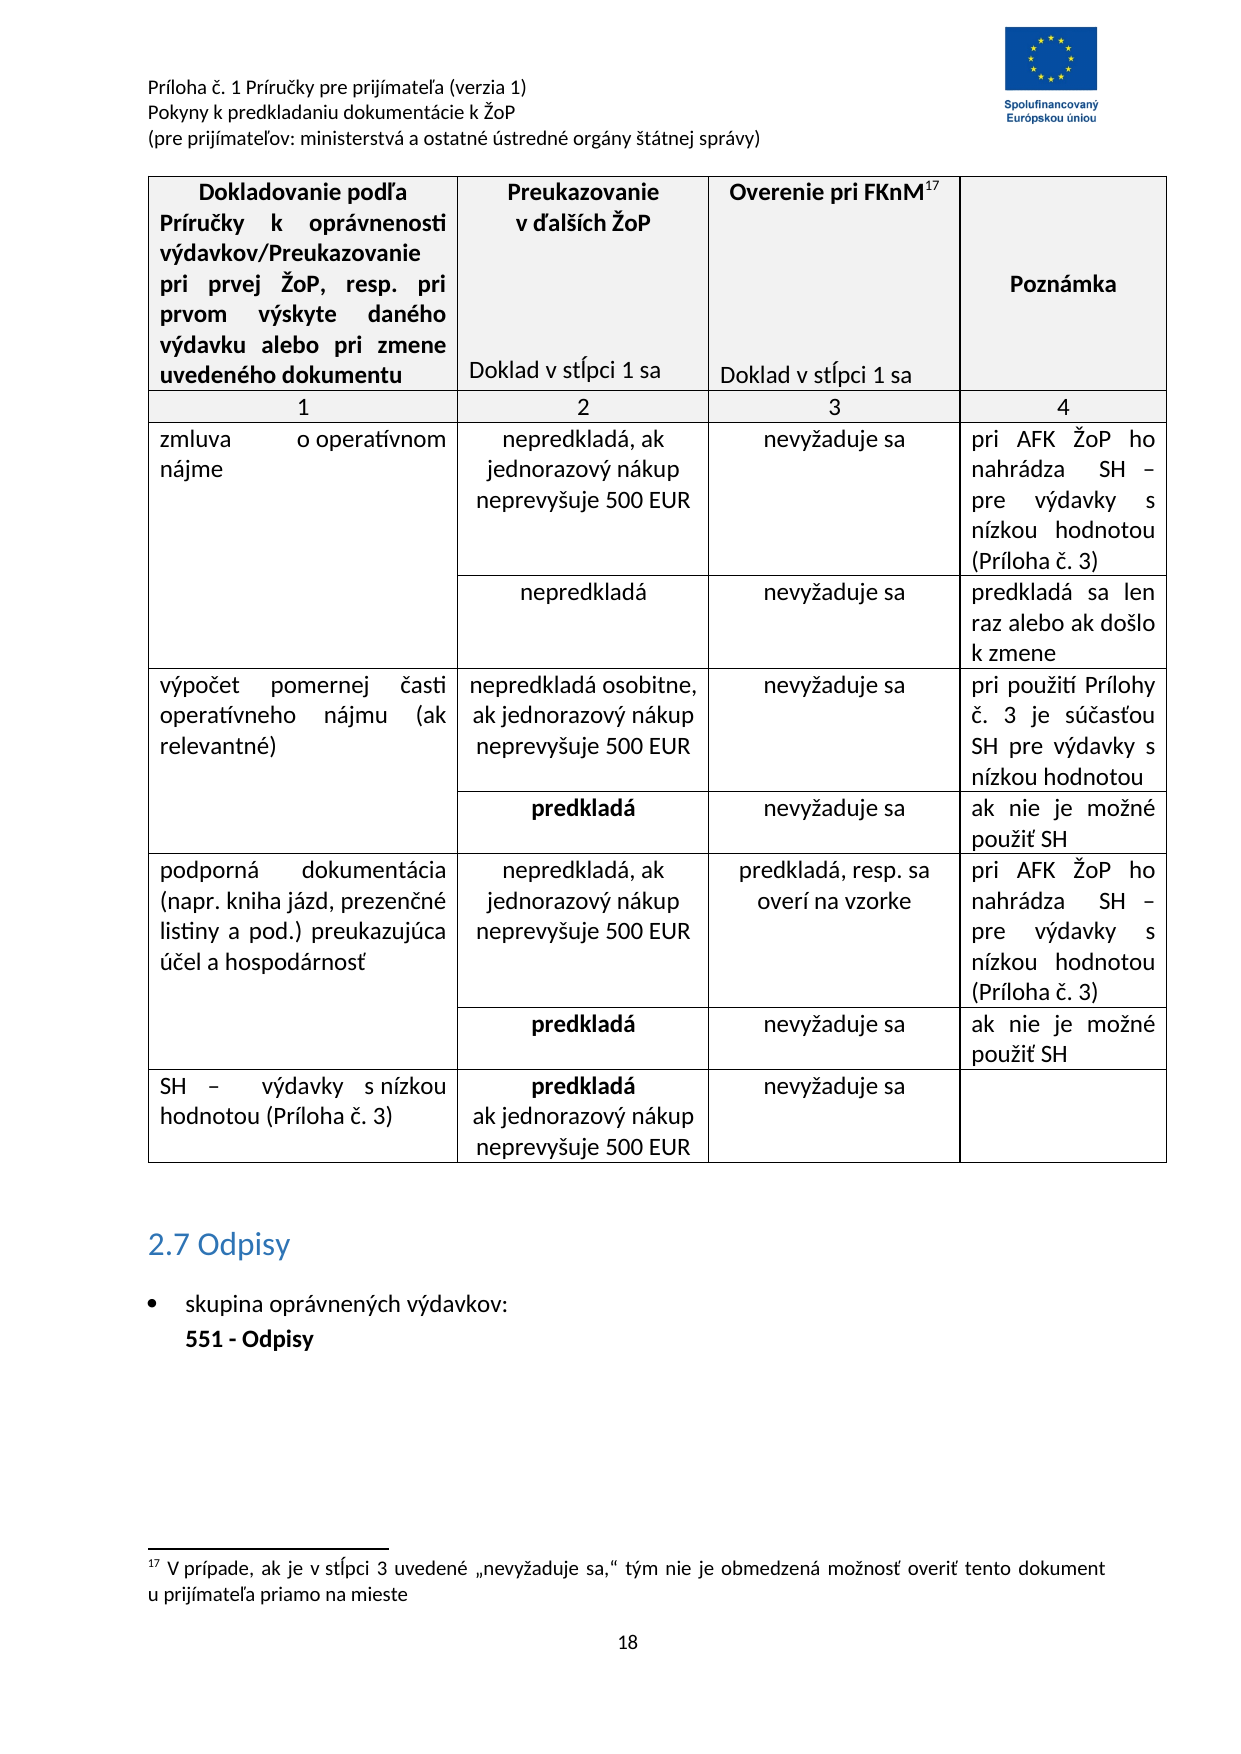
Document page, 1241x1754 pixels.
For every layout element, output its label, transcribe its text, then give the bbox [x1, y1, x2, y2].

table_cell predkladá, resp. sa overí na vzorke [709, 854, 959, 1007]
subtitle 2.7 Odpisy [148, 1223, 1107, 1263]
table_cell 1 [149, 391, 457, 422]
table_cell nevyžaduje sa [709, 576, 959, 668]
table_cell nepredkladá osobitne, ak jednorazový nákup neprevyšuje 500 EUR [458, 669, 708, 791]
table_cell 3 [709, 391, 959, 422]
table_header Preukazovanie v ďalších ŽoP Doklad v stĺpci 1 sa [458, 177, 708, 390]
table_cell ak nie je možné použiť SH [961, 792, 1166, 853]
table_cell nevyžaduje sa [709, 1070, 959, 1162]
table_cell [961, 1070, 1166, 1162]
table_cell predkladá [458, 1008, 708, 1069]
table_cell SH – výdavky s nízkou hodnotou (Príloha č. 3) [149, 1070, 457, 1162]
table_cell predkladá sa len raz alebo ak došlo k zmene [961, 576, 1166, 668]
table_cell 4 [961, 391, 1166, 422]
table_cell nevyžaduje sa [709, 423, 959, 575]
table_cell 2 [458, 391, 708, 422]
table_cell nevyžaduje sa [709, 792, 959, 853]
table_cell nepredkladá, ak jednorazový nákup neprevyšuje 500 EUR [458, 423, 708, 575]
table_cell pri AFK ŽoP ho nahrádza SH – pre výdavky s nízkou hodnotou (Príloha č. 3) [961, 854, 1166, 1007]
table_header Overenie pri FKnM Doklad v stĺpci 1 sa [709, 177, 959, 390]
table_cell nevyžaduje sa [709, 1008, 959, 1069]
table_cell predkladá [458, 792, 708, 853]
table_header Dokladovanie podľa Príručky k oprávnenosti výdavkov/Preukazovanie pri prvej ŽoP, resp. pri prvom výskyte daného výdavku alebo pri zmene uvedeného dokumentu [149, 177, 457, 390]
table_header Poznámka [961, 177, 1166, 390]
picture [994, 16, 1108, 134]
table_cell výpočet pomernej časti operatívneho nájmu (ak relevantné) [149, 669, 457, 853]
table_cell pri AFK ŽoP ho nahrádza SH – pre výdavky s nízkou hodnotou (Príloha č. 3) [961, 423, 1166, 575]
table_cell pri použití Prílohy č. 3 je súčasťou SH pre výdavky s nízkou hodnotou [961, 669, 1166, 791]
list skupina oprávnených výdavkov: [148, 1288, 1107, 1319]
table_cell predkladá ak jednorazový nákup neprevyšuje 500 EUR [458, 1070, 708, 1162]
table_cell nepredkladá, ak jednorazový nákup neprevyšuje 500 EUR [458, 854, 708, 1007]
text 551 - Odpisy [185, 1323, 1107, 1354]
table_cell ak nie je možné použiť SH [961, 1008, 1166, 1069]
table_cell nevyžaduje sa [709, 669, 959, 791]
table_cell nepredkladá [458, 576, 708, 668]
table_cell zmluva o operatívnom nájme [149, 423, 457, 668]
table_cell podporná dokumentácia (napr. kniha jázd, prezenčné listiny a pod.) preukazujúca účel a hospodárnosť [149, 854, 457, 1069]
